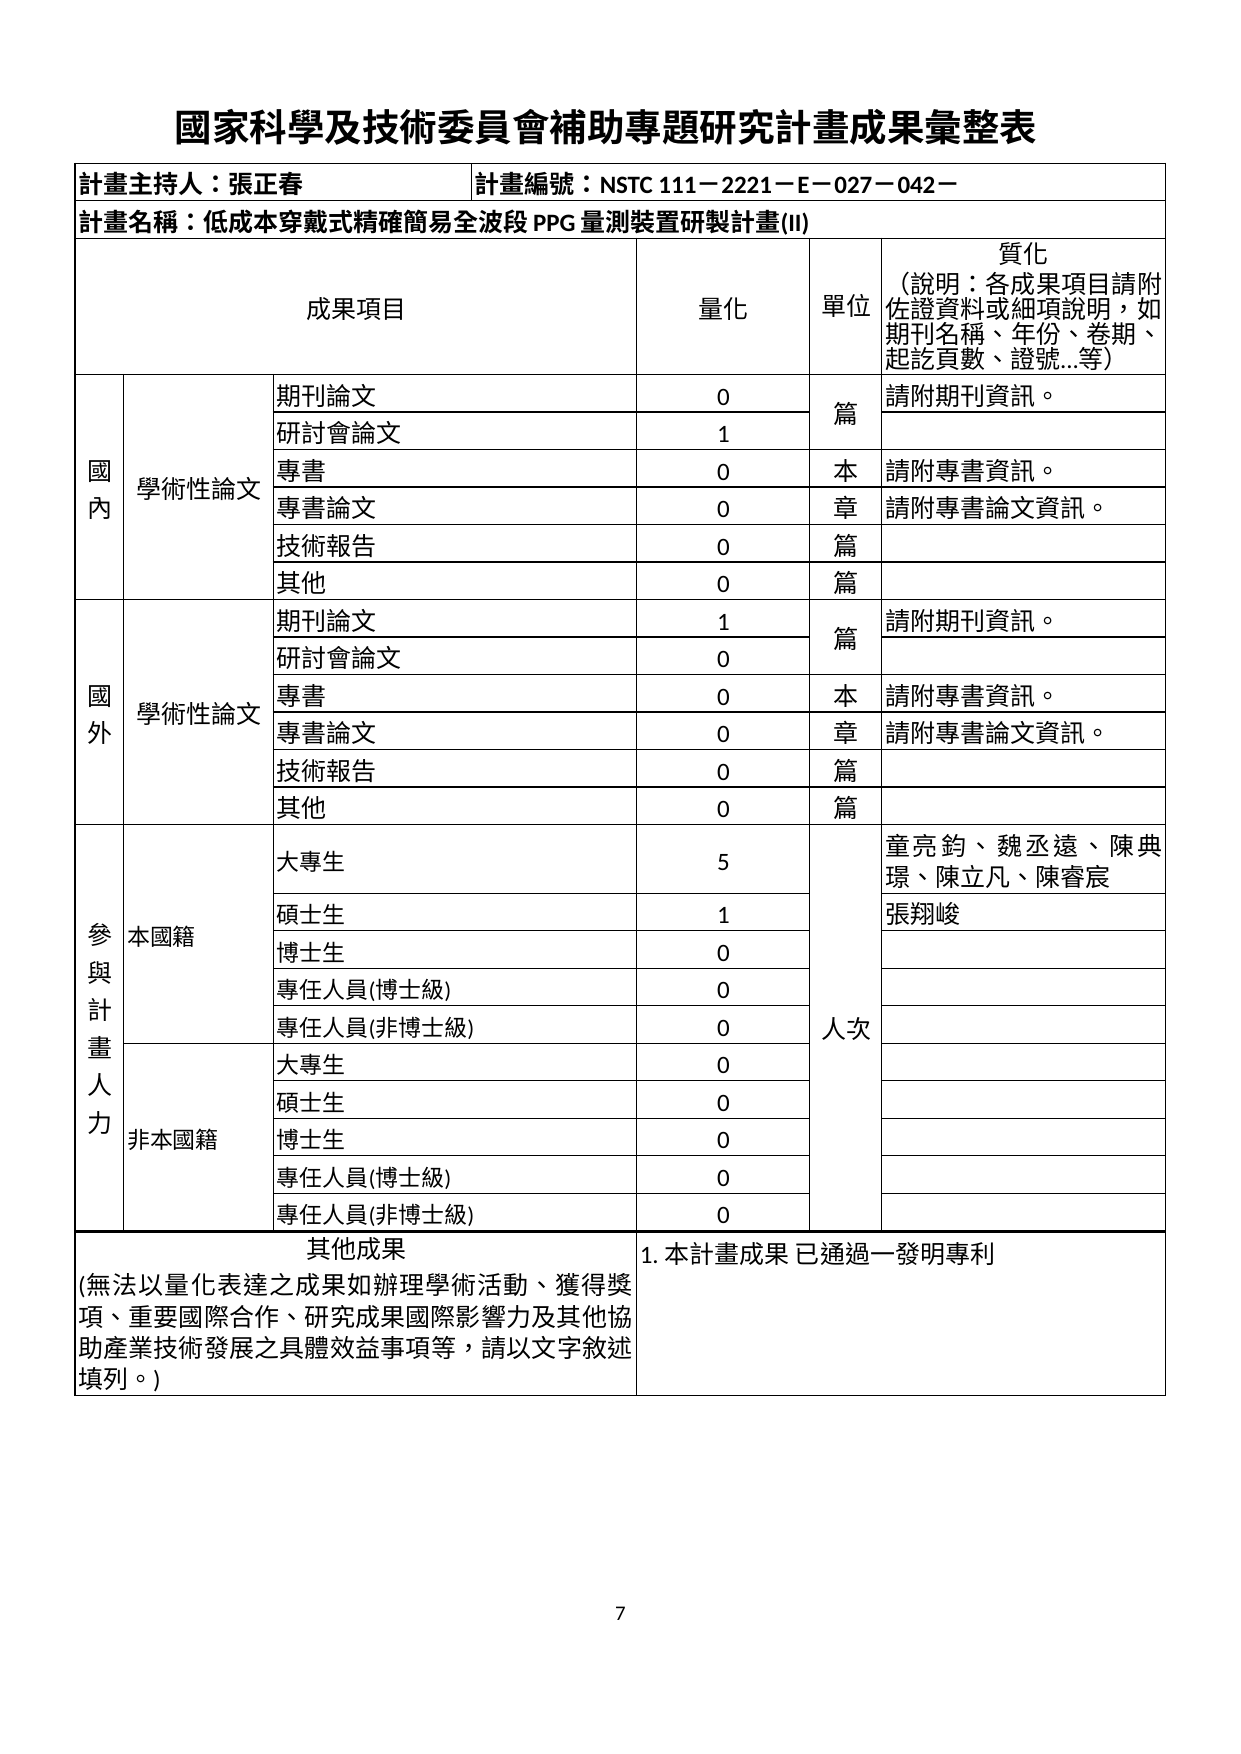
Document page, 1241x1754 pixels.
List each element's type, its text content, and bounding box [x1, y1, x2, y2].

table_cell 0 [637, 450, 809, 486]
table_cell 國 外 [76, 600, 123, 824]
table_cell 篇 [810, 563, 881, 599]
table_cell 專書 [274, 450, 636, 486]
table_cell [882, 1006, 1165, 1043]
table_cell 專書論文 [274, 713, 636, 749]
table_cell [882, 1156, 1165, 1193]
table_cell 本國籍 [124, 825, 273, 1043]
table_cell [882, 1194, 1165, 1230]
text 國家科學及技術委員會補助專題研究計畫成果彙整表 [75, 87, 1136, 162]
table_cell [882, 931, 1165, 968]
table_cell 成果項目 [76, 239, 636, 374]
table_cell 1 [637, 600, 809, 636]
table_cell 專任人員(非博士級) [274, 1006, 636, 1043]
table_cell [882, 788, 1165, 824]
table_cell 其他 [274, 563, 636, 599]
table_cell [882, 969, 1165, 1005]
table_cell 研討會論文 [274, 413, 636, 449]
table_cell 期刊論文 [274, 600, 636, 636]
table_cell 其他 [274, 788, 636, 824]
table_cell 章 [810, 713, 881, 749]
table_cell 0 [637, 375, 809, 411]
table_cell 請附專書論文資訊。 [882, 488, 1165, 524]
table_cell 專任人員(博士級) [274, 969, 636, 1005]
table_cell 篇 [810, 375, 881, 449]
table_cell [882, 525, 1165, 561]
table_cell 篇 [810, 600, 881, 674]
table_cell 0 [637, 525, 809, 561]
table_cell 0 [637, 1006, 809, 1043]
table_cell 0 [637, 488, 809, 524]
table_cell 國 內 [76, 375, 123, 599]
table_cell 參與計畫人力 [76, 825, 123, 1230]
table_cell 0 [637, 713, 809, 749]
table_cell 單位 [810, 239, 881, 374]
table_cell 0 [637, 1156, 809, 1193]
table_cell 專書論文 [274, 488, 636, 524]
table_cell 量化 [637, 239, 809, 374]
table_cell [882, 1119, 1165, 1155]
table_cell 0 [637, 1194, 809, 1230]
table_cell 大專生 [274, 825, 636, 893]
table_cell 博士生 [274, 1119, 636, 1155]
table_cell [882, 413, 1165, 449]
table_cell 專任人員(博士級) [274, 1156, 636, 1193]
table_cell 本 [810, 675, 881, 711]
table_cell 計畫名稱：低成本穿戴式精確簡易全波段PPG量測裝置研製計畫(II) [76, 201, 1165, 237]
table_cell 專書 [274, 675, 636, 711]
table_cell 0 [637, 969, 809, 1005]
table_cell 篇 [810, 750, 881, 786]
table_cell 研討會論文 [274, 638, 636, 674]
table_cell 0 [637, 638, 809, 674]
table_cell 0 [637, 1081, 809, 1118]
table_cell 非本國籍 [124, 1044, 273, 1230]
table_cell 0 [637, 788, 809, 824]
table_cell 童亮鈞、魏丞遠、陳典璟、陳立凡、陳睿宸 [882, 825, 1165, 893]
table_cell [882, 1044, 1165, 1080]
table_cell 專任人員(非博士級) [274, 1194, 636, 1230]
table_cell [882, 638, 1165, 674]
table_cell 篇 [810, 525, 881, 561]
table_cell 碩士生 [274, 894, 636, 930]
table_cell 0 [637, 750, 809, 786]
table_cell [882, 563, 1165, 599]
table_cell 張翔峻 [882, 894, 1165, 930]
table_cell 篇 [810, 788, 881, 824]
table_cell 請附期刊資訊。 [882, 375, 1165, 411]
table_cell 博士生 [274, 931, 636, 968]
table_cell 1 [637, 894, 809, 930]
table_cell [882, 750, 1165, 786]
table_cell 章 [810, 488, 881, 524]
table_cell 0 [637, 1119, 809, 1155]
table_cell 期刊論文 [274, 375, 636, 411]
table_cell 請附專書資訊。 [882, 675, 1165, 711]
table_cell 人次 [810, 825, 881, 1230]
table_cell 質化 （說明：各成果項目請附佐證資料或細項說明，如期刊名稱、年份、卷期、起訖頁數、證號...等） [882, 239, 1165, 374]
table_cell 0 [637, 563, 809, 599]
table_cell 技術報告 [274, 750, 636, 786]
table_cell 1 [637, 413, 809, 449]
table_cell 請附專書資訊。 [882, 450, 1165, 486]
table_cell 本 [810, 450, 881, 486]
table_cell 0 [637, 675, 809, 711]
table_cell 請附期刊資訊。 [882, 600, 1165, 636]
table_cell 大專生 [274, 1044, 636, 1080]
table_cell 學術性論文 [124, 375, 273, 599]
table_cell 學術性論文 [124, 600, 273, 824]
table_cell 5 [637, 825, 809, 893]
table_cell 其他成果 (無法以量化表達之成果如辦理學術活動、獲得獎項、重要國際合作、研究成果國際影響力及其他協助產業技術發展之具體效益事項等，請以文字敘述填列。) [76, 1233, 636, 1395]
table_cell 0 [637, 931, 809, 968]
table_header 計畫主持人：張正春 [76, 164, 471, 200]
table_header 計畫編號：NSTC 111－2221－E－027－042－ [472, 164, 1165, 200]
table_cell 1. 本計畫成果 已通過一發明專利 [637, 1233, 1165, 1395]
table_cell 請附專書論文資訊。 [882, 713, 1165, 749]
table_cell 0 [637, 1044, 809, 1080]
table_cell 技術報告 [274, 525, 636, 561]
table_cell [882, 1081, 1165, 1118]
table_cell 碩士生 [274, 1081, 636, 1118]
